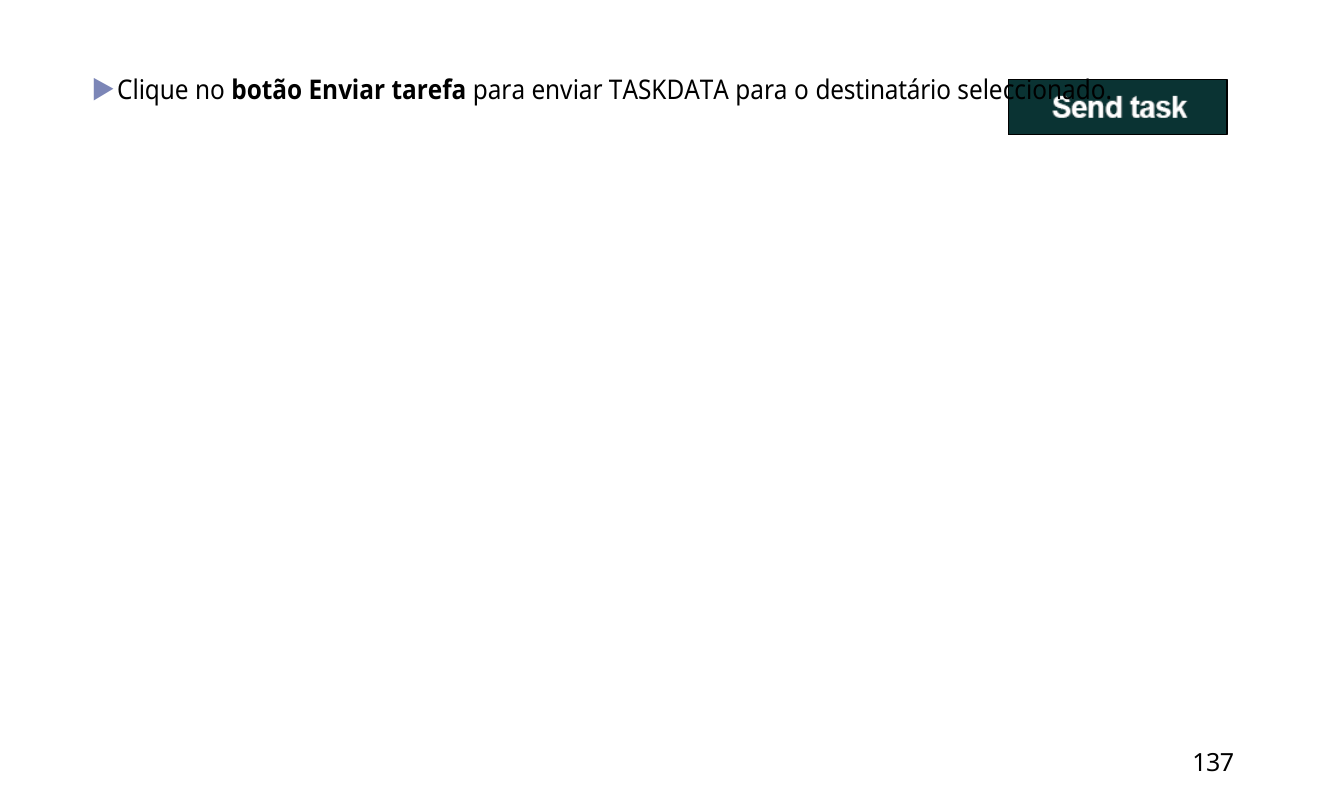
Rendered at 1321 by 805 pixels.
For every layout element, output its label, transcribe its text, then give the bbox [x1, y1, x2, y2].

list Clique no botão Enviar tarefa para enviar TASKDATA para o destinatário seleccionado. [91, 70, 1258, 107]
picture [1009, 107, 1226, 134]
